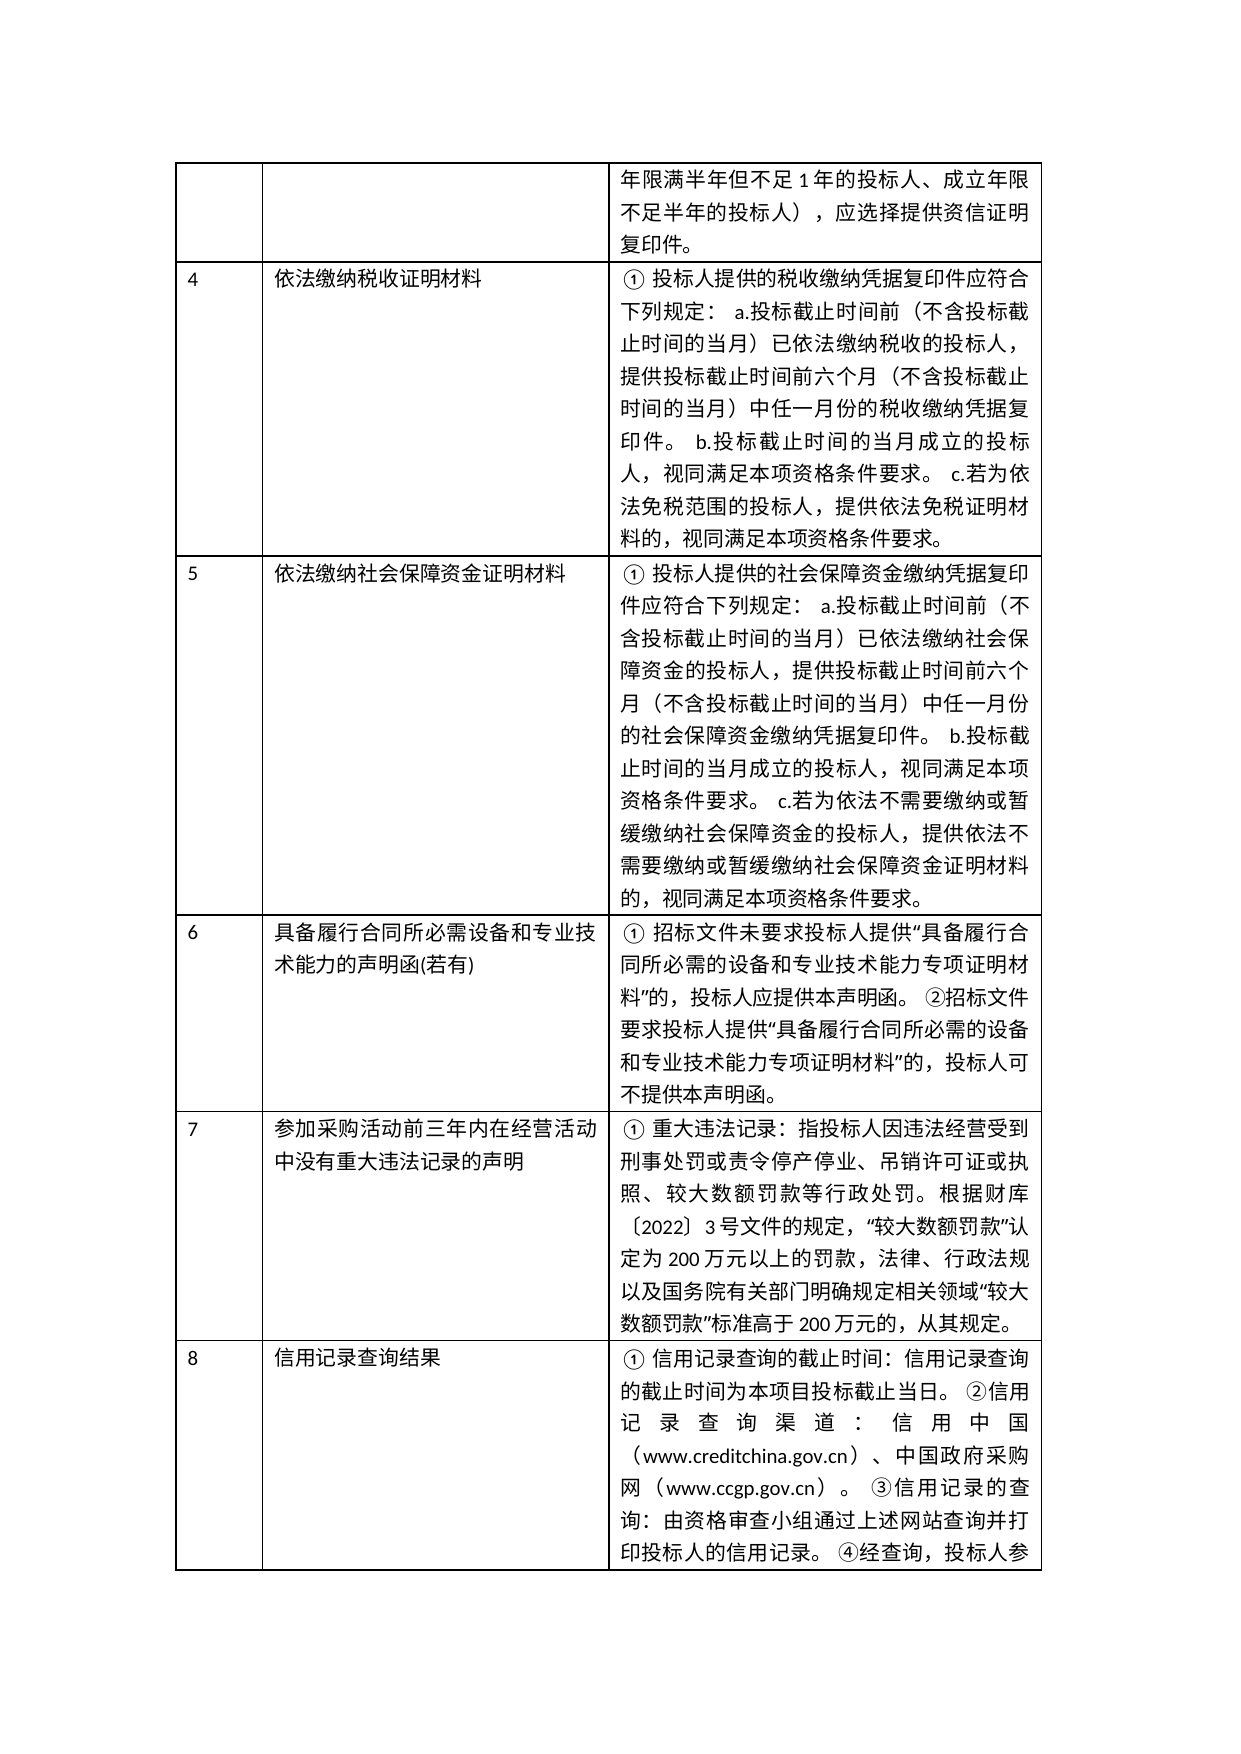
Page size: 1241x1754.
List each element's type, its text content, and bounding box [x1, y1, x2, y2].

table_cell 5 [177, 557, 262, 914]
table_cell 信用记录查询结果 [263, 1341, 608, 1569]
table_cell 依法缴纳税收证明材料 [263, 263, 608, 555]
table_cell 8 [177, 1341, 262, 1569]
table_cell 具备履行合同所必需设备和专业技术能力的声明函(若有) [263, 916, 608, 1111]
table_cell ①重大违法记录：指投标人因违法经营受到刑事处罚或责令停产停业、吊销许可证或执照、较大数额罚款等行政处罚。根据财库〔2022〕3号文件的规定，“较大数额罚款”认定为200万元以上的罚款，法律、行政法规以及国务院有关部门明确规定相关领域“较大数额罚款”标准高于200万元的，从其规定。 [610, 1112, 1041, 1340]
table_cell 3 [177, 164, 262, 261]
table_cell 6 [177, 916, 262, 1111]
table_cell 依法缴纳社会保障资金证明材料 [263, 557, 608, 914]
table_cell ①招标文件未要求投标人提供“具备履行合同所必需的设备和专业技术能力专项证明材料”的，投标人应提供本声明函。 ②招标文件要求投标人提供“具备履行合同所必需的设备和专业技术能力专项证明材料”的，投标人可不提供本声明函。 [610, 916, 1041, 1111]
table_cell ①投标人提供的税收缴纳凭据复印件应符合下列规定： a.投标截止时间前（不含投标截止时间的当月）已依法缴纳税收的投标人，提供投标截止时间前六个月（不含投标截止时间的当月）中任一月份的税收缴纳凭据复印件。 b.投标截止时间的当月成立的投标人，视同满足本项资格条件要求。 c.若为依法免税范围的投标人，提供依法免税证明材料的，视同满足本项资格条件要求。 [610, 263, 1041, 555]
table_cell 4 [177, 263, 262, 555]
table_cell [263, 164, 608, 261]
table_cell 参加采购活动前三年内在经营活动中没有重大违法记录的声明 [263, 1112, 608, 1340]
table_cell ①投标人提供的社会保障资金缴纳凭据复印件应符合下列规定： a.投标截止时间前（不含投标截止时间的当月）已依法缴纳社会保障资金的投标人，提供投标截止时间前六个月（不含投标截止时间的当月）中任一月份的社会保障资金缴纳凭据复印件。 b.投标截止时间的当月成立的投标人，视同满足本项资格条件要求。 c.若为依法不需要缴纳或暂缓缴纳社会保障资金的投标人，提供依法不需要缴纳或暂缓缴纳社会保障资金证明材料的，视同满足本项资格条件要求。 [610, 557, 1041, 914]
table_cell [610, 1341, 1041, 1569]
table_cell 7 [177, 1112, 262, 1340]
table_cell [610, 164, 1041, 261]
